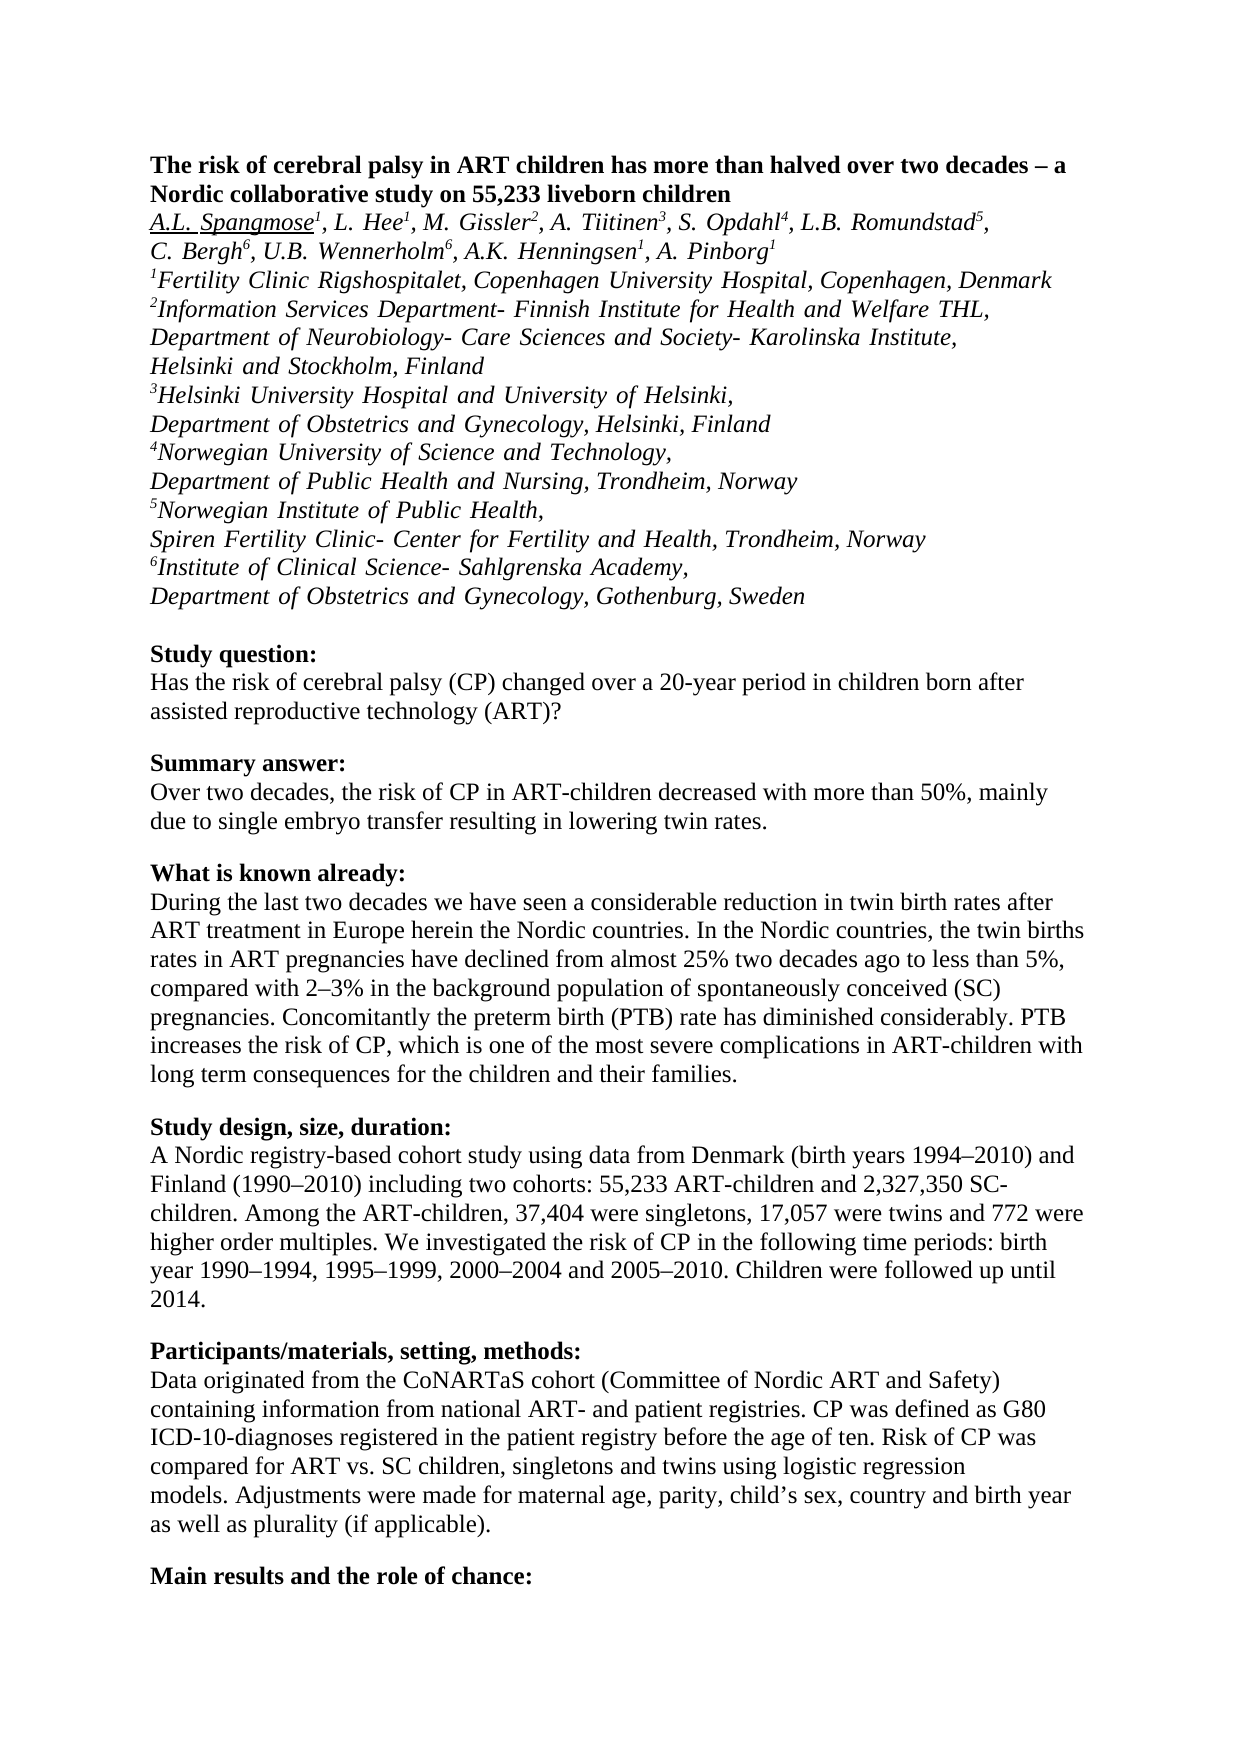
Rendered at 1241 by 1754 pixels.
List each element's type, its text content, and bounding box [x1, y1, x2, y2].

text Main results and the role of chance: [150, 1561, 1090, 1590]
text During the last two decades we have seen a considerable reduction in twin birth rates after ART treatment in Europe herein the Nordic countries. In the Nordic countries, the twin births rates in ART pregnancies have declined from almost 25% two decades ago to less than 5%, compared with 2–3% in the background population of spontaneously conceived (SC) pregnancies. Concomitantly the preterm birth (PTB) rate has diminished considerably. PTB increases the risk of CP, which is one of the most severe complications in ART-children with long term consequences for the children and their families. [150, 887, 1090, 1088]
text The risk of cerebral palsy in ART children has more than halved over two decades – a Nordic collaborative study on 55,233 liveborn children A.L. Spangmose1, L. Hee1, M. Gissler2, A. Tiitinen3, S. Opdahl4, L.B. Romundstad5, C. Bergh6, U.B. Wennerholm6, A.K. Henningsen1, A. Pinborg1 1Fertility Clinic Rigshospitalet, Copenhagen University Hospital, Copenhagen, Denmark 2Information Services Department- Finnish Institute for Health and Welfare THL, Department of Neurobiology- Care Sciences and Society- Karolinska Institute, Helsinki and Stockholm, Finland 3Helsinki University Hospital and University of Helsinki, Department of Obstetrics and Gynecology, Helsinki, Finland 4Norwegian University of Science and Technology, Department of Public Health and Nursing, Trondheim, Norway 5Norwegian Institute of Public Health, Spiren Fertility Clinic- Center for Fertility and Health, Trondheim, Norway 6Institute of Clinical Science- Sahlgrenska Academy, Department of Obstetrics and Gynecology, Gothenburg, Sweden Study question: [150, 150, 1090, 667]
text Over two decades, the risk of CP in ART-children decreased with more than 50%, mainly due to single embryo transfer resulting in lowering twin rates. [150, 777, 1090, 835]
text Participants/materials, setting, methods: [150, 1336, 1090, 1365]
text A Nordic registry-based cohort study using data from Denmark (birth years 1994–2010) and Finland (1990–2010) including two cohorts: 55,233 ART-children and 2,327,350 SC-children. Among the ART-children, 37,404 were singletons, 17,057 were twins and 772 were higher order multiples. We investigated the risk of CP in the following time periods: birth year 1990–1994, 1995–1999, 2000–2004 and 2005–2010. Children were followed up until 2014. [150, 1140, 1090, 1313]
text Data originated from the CoNARTaS cohort (Committee of Nordic ART and Safety) containing information from national ART- and patient registries. CP was defined as G80 ICD-10-diagnoses registered in the patient registry before the age of ten. Risk of CP was compared for ART vs. SC children, singletons and twins using logistic regression models. Adjustments were made for maternal age, parity, child’s sex, country and birth year as well as plurality (if applicable). [150, 1365, 1090, 1537]
text Study design, size, duration: [150, 1112, 1090, 1140]
text Summary answer: [150, 748, 1090, 777]
text Has the risk of cerebral palsy (CP) changed over a 20-year period in children born after assisted reproductive technology (ART)? [150, 667, 1090, 725]
text What is known already: [150, 858, 1090, 887]
